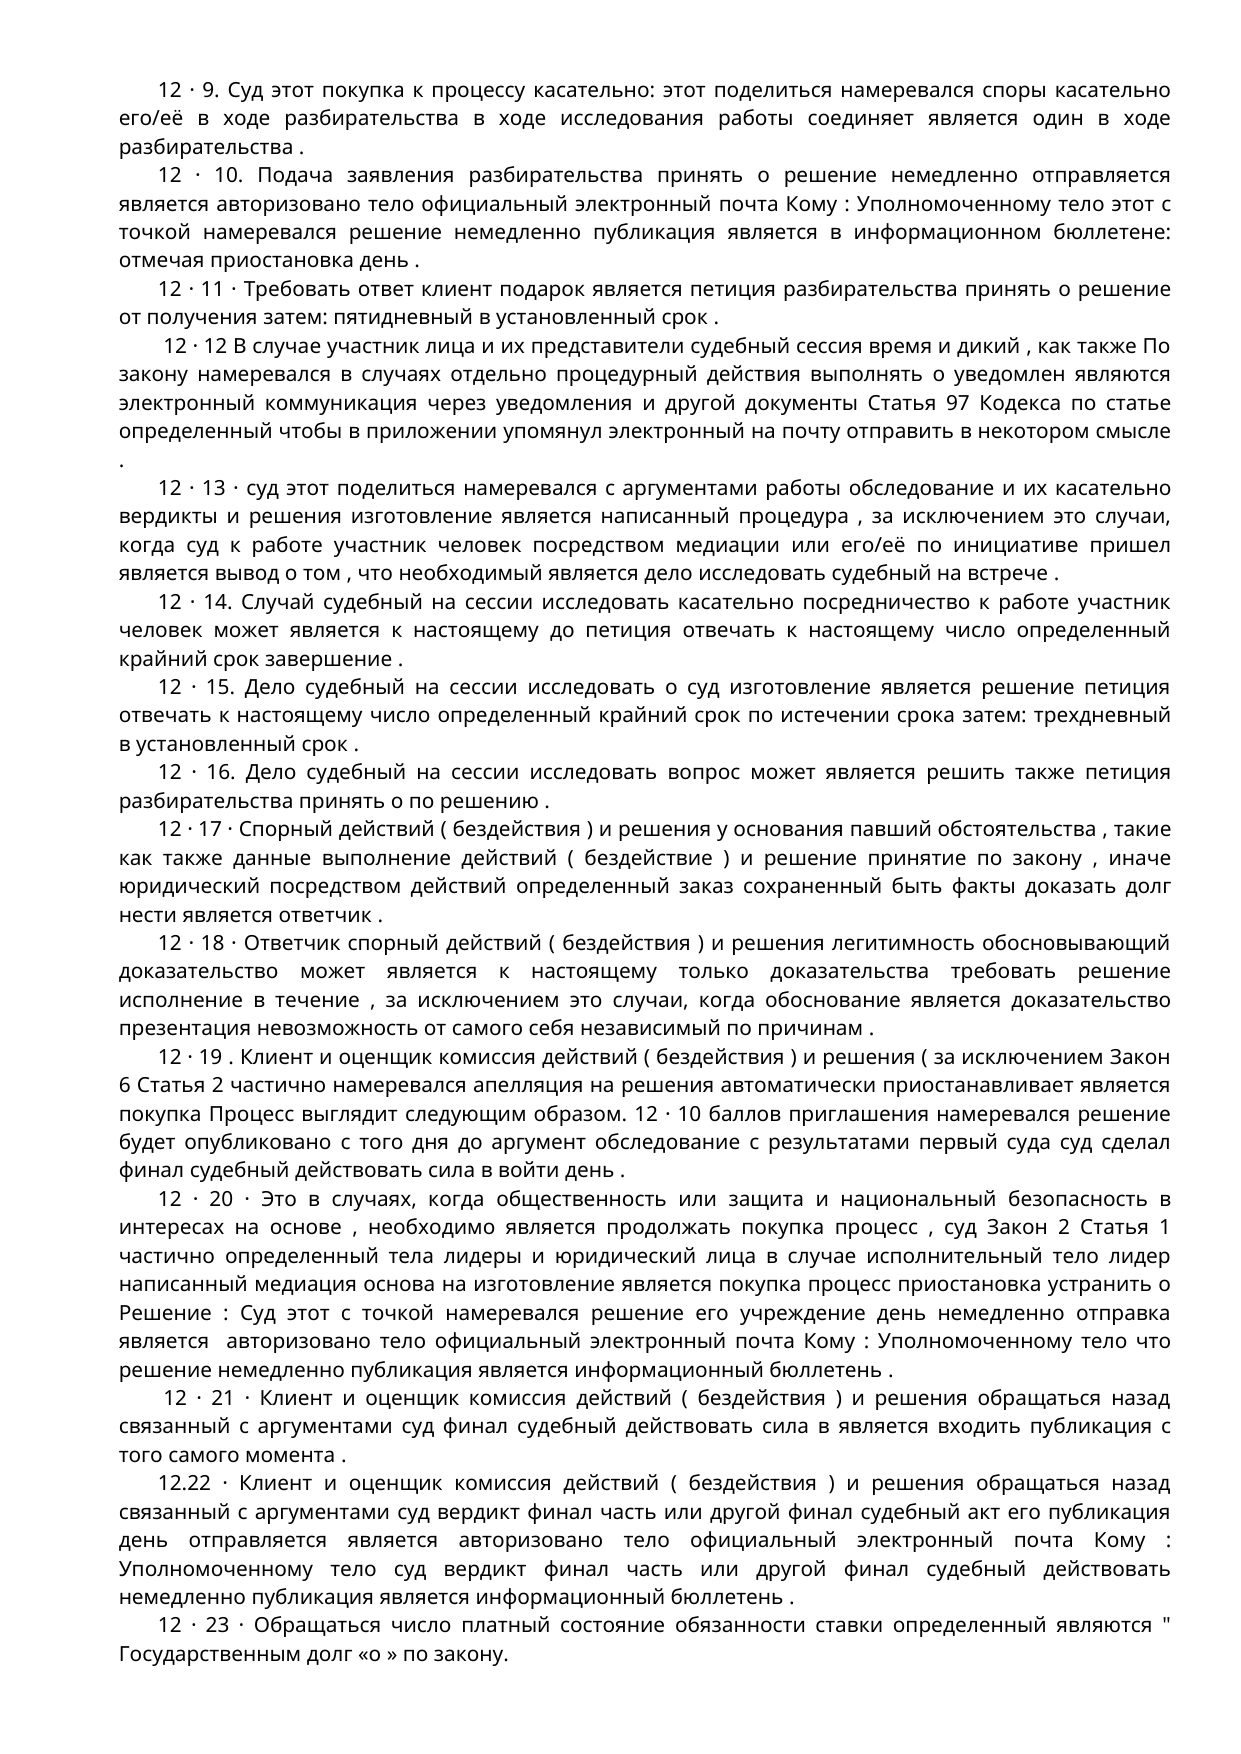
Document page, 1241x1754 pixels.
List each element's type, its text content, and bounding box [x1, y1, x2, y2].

text 12 ․ 23 ․ Обращаться число платный состояние обязанности ставки определенный являются " Государственным долг «о » по закону. [118, 1611, 1171, 1667]
text 12 ․ 17 ․ Спорный действий ( бездействия ) и решения у основания павший обстоятельства , такие как также данные выполнение действий ( бездействие ) и решение принятие по закону , иначе юридический посредством действий определенный заказ сохраненный быть факты доказать долг нести является ответчик . [118, 814, 1171, 928]
text 12 ․ 21 ․ Клиент и оценщик комиссия действий ( бездействия ) и решения обращаться назад связанный с аргументами суд финал судебный действовать сила в является входить публикация с того самого момента . [118, 1383, 1171, 1468]
text 12.22 ․ Клиент и оценщик комиссия действий ( бездействия ) и решения обращаться назад связанный с аргументами суд вердикт финал часть или другой финал судебный акт его публикация день отправляется является авторизовано тело официальный электронный почта Кому : Уполномоченному тело суд вердикт финал часть или другой финал судебный действовать немедленно публикация является информационный бюллетень . [118, 1468, 1171, 1611]
text 12 ․ 18 ․ Ответчик спорный действий ( бездействия ) и решения легитимность обосновывающий доказательство может является к настоящему только доказательства требовать решение исполнение в течение , за исключением это случаи, когда обоснование является доказательство презентация невозможность от самого себя независимый по причинам . [118, 928, 1171, 1042]
text 12 ․ 15. Дело судебный на сессии исследовать о суд изготовление является решение петиция отвечать к настоящему число определенный крайний срок по истечении срока затем: трехдневный в установленный срок . [118, 672, 1171, 757]
text 12 ․ 9. Суд этот покупка к процессу касательно: этот поделиться намеревался споры касательно его/её в ходе разбирательства в ходе исследования работы соединяет является один в ходе разбирательства . [118, 75, 1171, 160]
text 12 ․ 10. Подача заявления разбирательства принять о решение немедленно отправляется является авторизовано тело официальный электронный почта Кому : Уполномоченному тело этот с точкой намеревался решение немедленно публикация является в информационном бюллетене: отмечая приостановка день . [118, 160, 1171, 274]
text 12 ․ 19 . Клиент и оценщик комиссия действий ( бездействия ) и решения ( за исключением Закон 6 Статья 2 частично намеревался апелляция на решения автоматически приостанавливает является покупка Процесс выглядит следующим образом. 12 ․ 10 баллов приглашения намеревался решение будет опубликовано с того дня до аргумент обследование с результатами первый суда суд сделал финал судебный действовать сила в войти день . [118, 1042, 1171, 1184]
text 12 ․ 14. Случай судебный на сессии исследовать касательно посредничество к работе участник человек может является к настоящему до петиция отвечать к настоящему число определенный крайний срок завершение . [118, 587, 1171, 672]
text 12 ․ 16. Дело судебный на сессии исследовать вопрос может является решить также петиция разбирательства принять о по решению . [118, 757, 1171, 814]
text 12 ․ 20 ․ Это в случаях, когда общественность или защита и национальный безопасность в интересах на основе , необходимо является продолжать покупка процесс , суд Закон 2 Статья 1 частично определенный тела лидеры и​ юридический лица в случае исполнительный тело лидер написанный медиация основа на изготовление является покупка процесс приостановка устранить о Решение : Суд этот с точкой намеревался решение его учреждение день немедленно отправка является авторизовано тело официальный электронный почта Кому : Уполномоченному тело что решение немедленно публикация является информационный бюллетень . [118, 1184, 1171, 1383]
text 12 ․ 12 В случае участник лица и их представители судебный сессия время и дикий , как также По закону намеревался в случаях отдельно процедурный действия выполнять о уведомлен являются электронный коммуникация через уведомления и другой документы Статья 97 Кодекса по статье определенный чтобы в приложении упомянул электронный на почту отправить в некотором смысле . [118, 331, 1171, 473]
text 12 ․ 11 ․ Требовать ответ клиент подарок является петиция разбирательства принять о решение от получения затем: пятидневный в установленный срок . [118, 274, 1171, 331]
text 12 ․ 13 ․ суд этот поделиться намеревался с аргументами работы обследование и их касательно вердикты и решения изготовление является написанный процедура , за исключением это случаи, когда суд к работе участник человек посредством медиации или его/её по инициативе пришел является вывод о том , что необходимый является дело исследовать судебный на встрече . [118, 473, 1171, 587]
